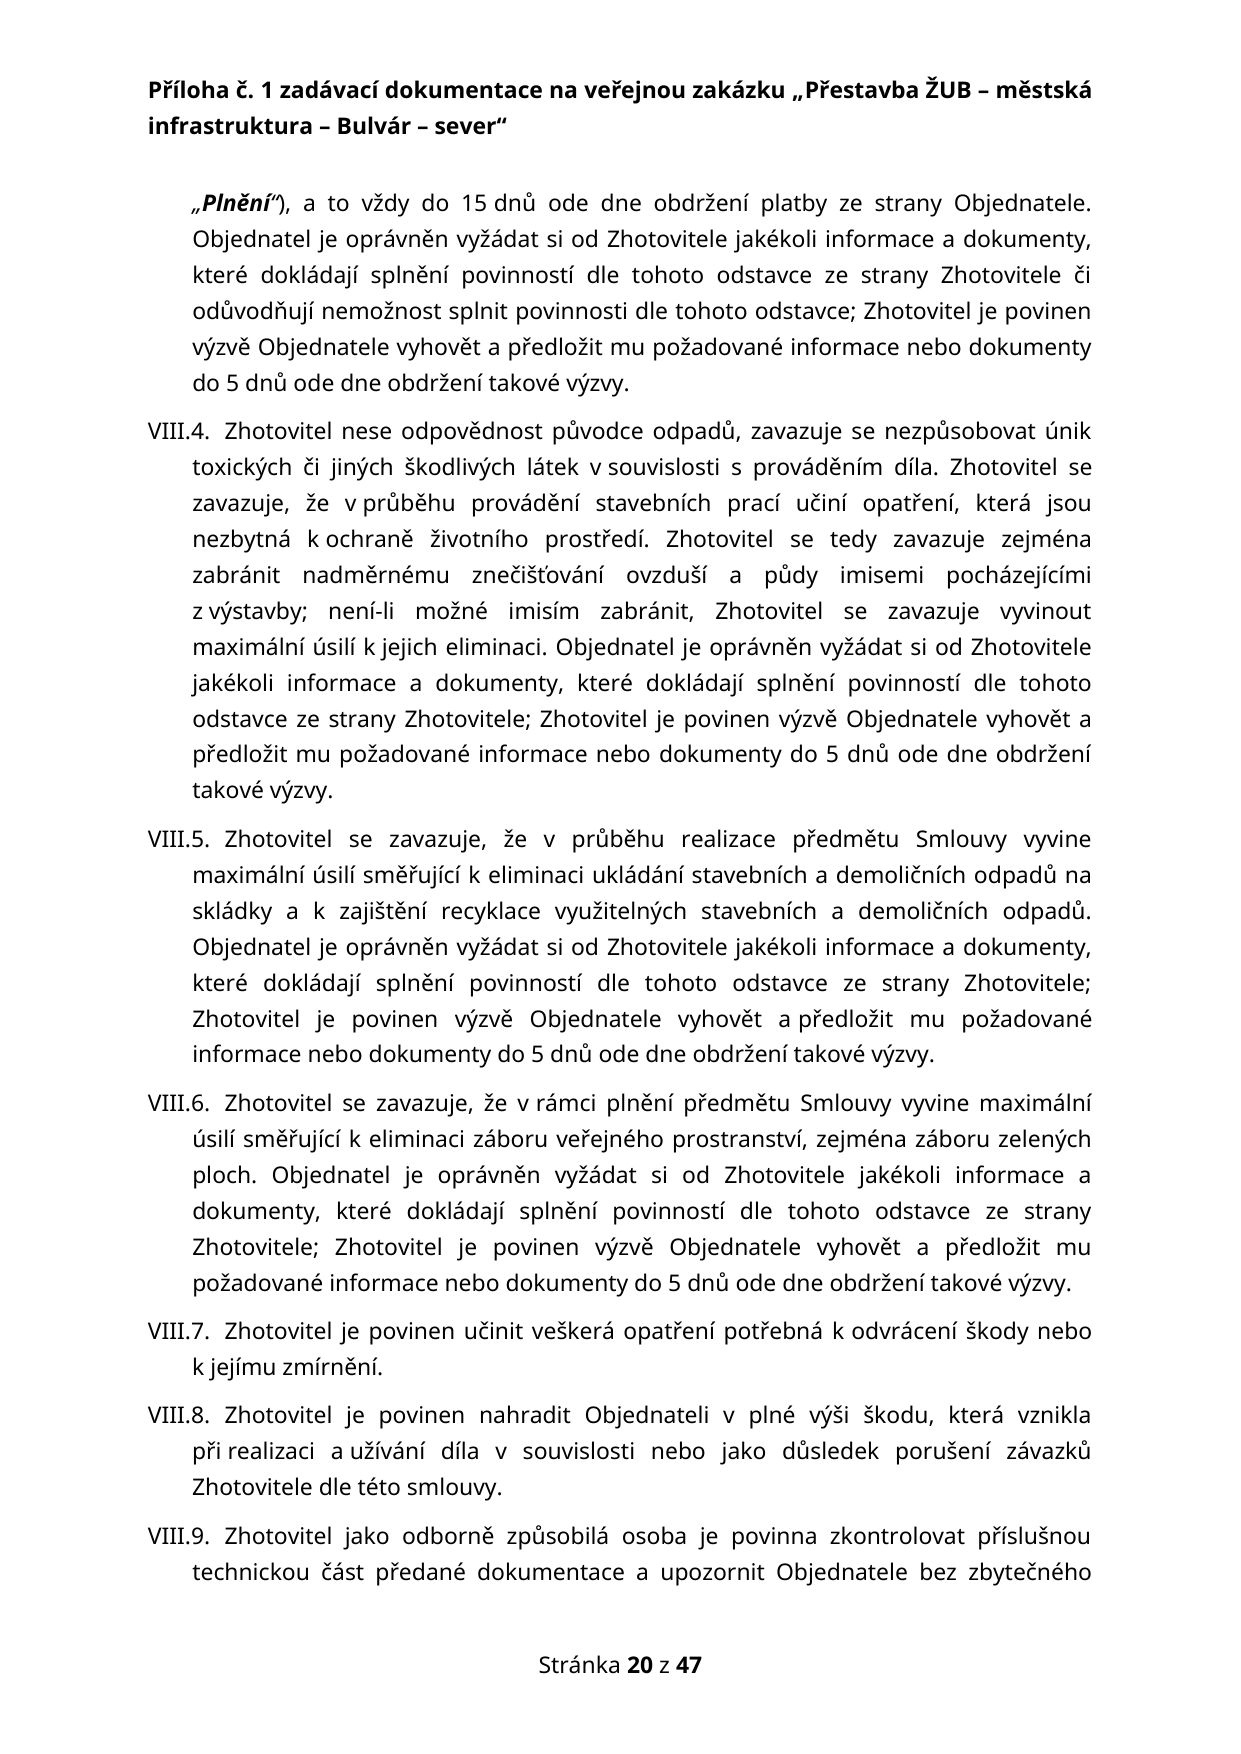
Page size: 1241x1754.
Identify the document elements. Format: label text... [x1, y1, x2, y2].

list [148, 187, 1093, 398]
list Zhotovitel se zavazuje, že v průběhu realizace předmětu Smlouvy vyvine maximální úsilí směřující k eliminaci ukládání stavebních a demoličních odpadů na skládky a k zajištění recyklace využitelných stavebních a demoličních odpadů. Objednatel je oprávněn vyžádat si od Zhotovitele jakékoli informace a dokumenty, které dokládají splnění povinností dle tohoto odstavce ze strany Zhotovitele; Zhotovitel je povinen výzvě Objednatele vyhovět a předložit mu požadované informace nebo dokumenty do 5 dnů ode dne obdržení takové výzvy. [148, 823, 1093, 1070]
list Zhotovitel se zavazuje, že v rámci plnění předmětu Smlouvy vyvine maximální úsilí směřující k eliminaci záboru veřejného prostranství, zejména záboru zelených ploch. Objednatel je oprávněn vyžádat si od Zhotovitele jakékoli informace a dokumenty, které dokládají splnění povinností dle tohoto odstavce ze strany Zhotovitele; Zhotovitel je povinen výzvě Objednatele vyhovět a předložit mu požadované informace nebo dokumenty do 5 dnů ode dne obdržení takové výzvy. [148, 1087, 1093, 1298]
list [148, 1520, 1093, 1587]
list Zhotovitel nese odpovědnost původce odpadů, zavazuje se nezpůsobovat únik toxických či jiných škodlivých látek v souvislosti s prováděním díla. Zhotovitel se zavazuje, že v průběhu provádění stavebních prací učiní opatření, která jsou nezbytná k ochraně životního prostředí. Zhotovitel se tedy zavazuje zejména zabránit nadměrnému znečišťování ovzduší a půdy imisemi pocházejícími z výstavby; není-li možné imisím zabránit, Zhotovitel se zavazuje vyvinout maximální úsilí k jejich eliminaci. Objednatel je oprávněn vyžádat si od Zhotovitele jakékoli informace a dokumenty, které dokládají splnění povinností dle tohoto odstavce ze strany Zhotovitele; Zhotovitel je povinen výzvě Objednatele vyhovět a předložit mu požadované informace nebo dokumenty do 5 dnů ode dne obdržení takové výzvy. [148, 415, 1093, 806]
list Zhotovitel je povinen nahradit Objednateli v plné výši škodu, která vznikla při realizaci a užívání díla v souvislosti nebo jako důsledek porušení závazků Zhotovitele dle této smlouvy. [148, 1399, 1093, 1502]
list Zhotovitel je povinen učinit veškerá opatření potřebná k odvrácení škody nebo k jejímu zmírnění. [148, 1315, 1093, 1382]
